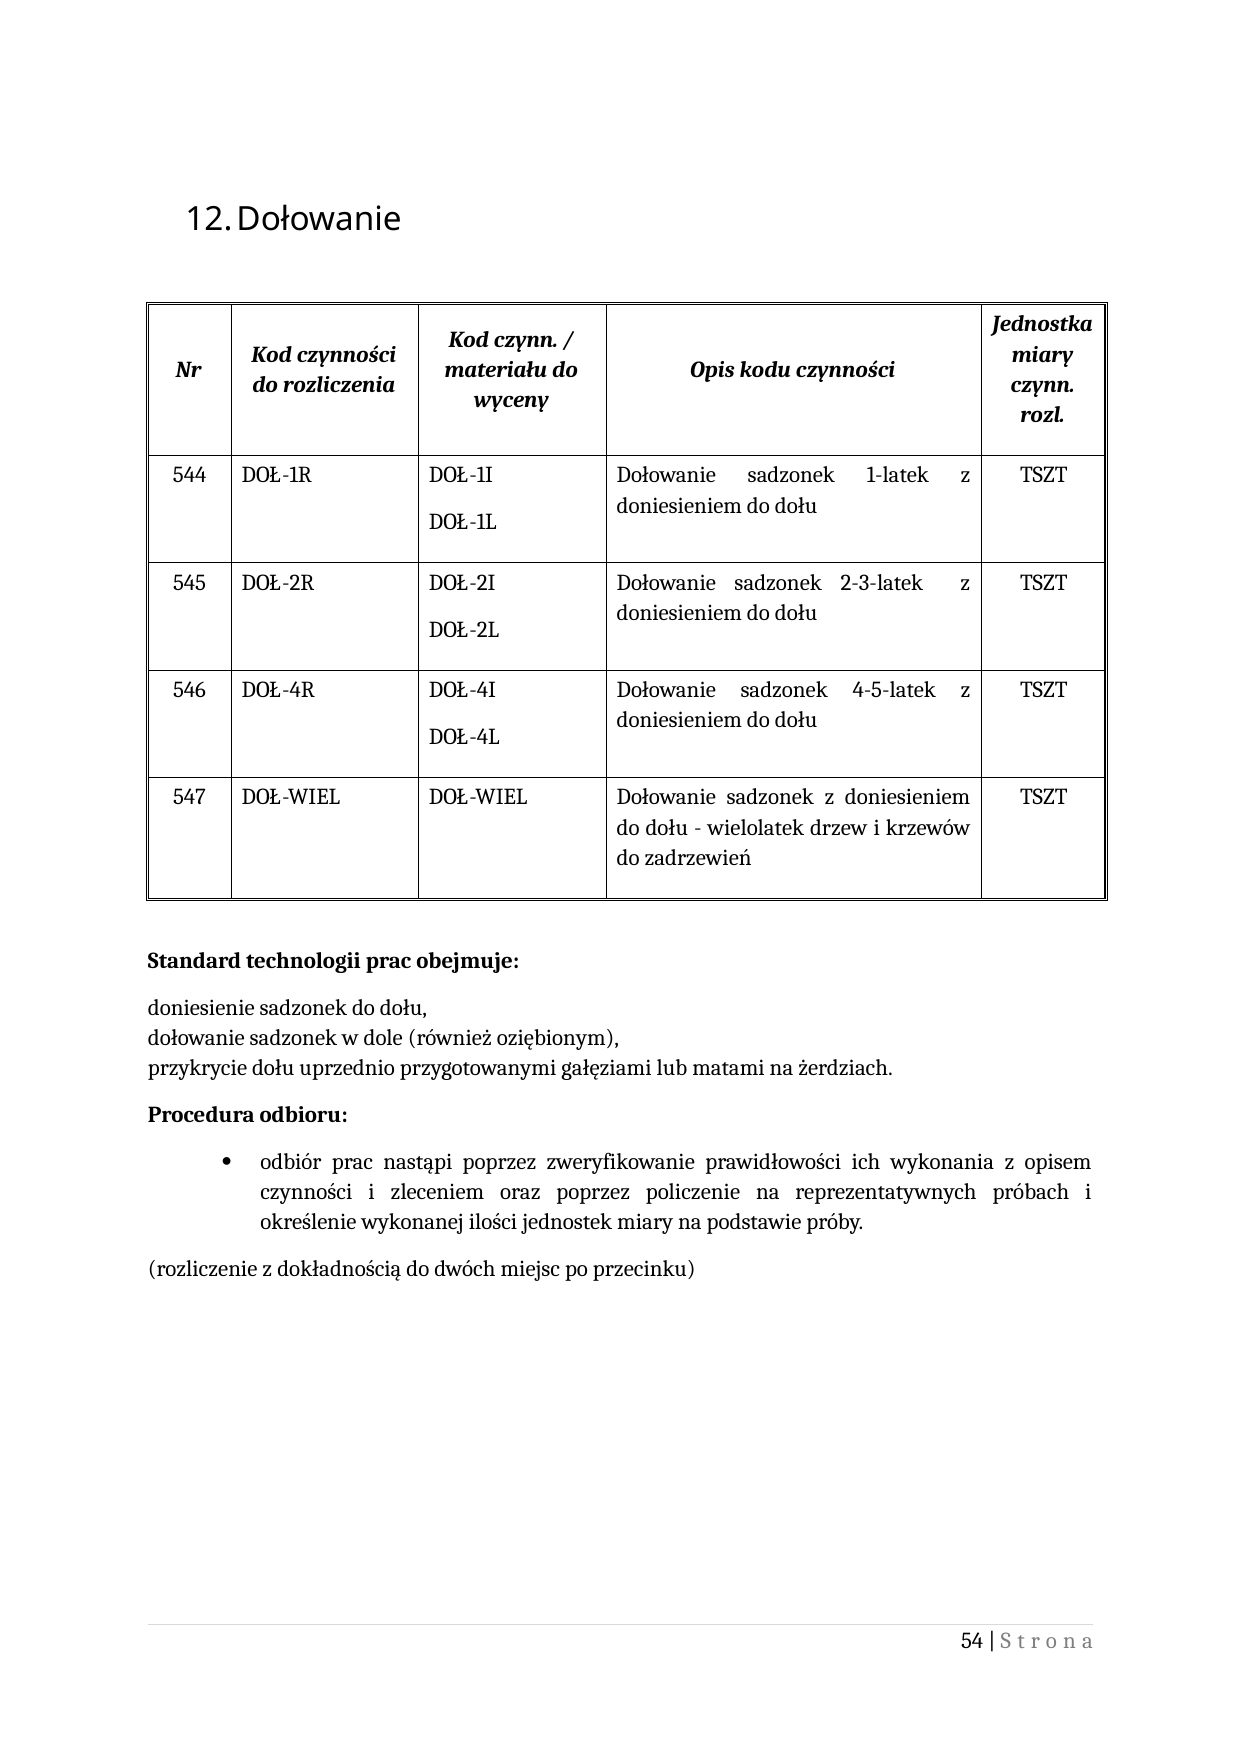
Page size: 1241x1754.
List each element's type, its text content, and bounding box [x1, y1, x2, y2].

table_cell 545 [149, 563, 231, 669]
table_cell DOŁ-WIEL [232, 778, 418, 898]
table_cell 546 [149, 671, 231, 777]
table_header Nr [149, 305, 231, 455]
text Standard technologii prac obejmuje: [148, 948, 1093, 974]
table_cell DOŁ-4I DOŁ-4L [419, 671, 606, 777]
table_header Kod czynn. / materiału do wyceny [419, 305, 606, 455]
subtitle Dołowanie [185, 194, 1093, 240]
text (rozliczenie z dokładnością do dwóch miejsc po przecinku) [148, 1256, 1093, 1282]
table_cell DOŁ-WIEL [419, 778, 606, 898]
table_header Jednostka miary czynn. rozl. [982, 305, 1104, 455]
table_cell DOŁ-4R [232, 671, 418, 777]
table_cell Dołowanie sadzonek 2-3-latek z doniesieniem do dołu [607, 563, 981, 669]
table_header Opis kodu czynności [607, 305, 981, 455]
list dołowanie sadzonek w dole (również oziębionym), [148, 1025, 1093, 1051]
table_cell Dołowanie sadzonek 4-5-latek z doniesieniem do dołu [607, 671, 981, 777]
table_cell DOŁ-1R [232, 456, 418, 562]
table_cell DOŁ-2I DOŁ-2L [419, 563, 606, 669]
table_cell TSZT [982, 778, 1104, 898]
table_cell TSZT [982, 671, 1104, 777]
table_cell DOŁ-1I DOŁ-1L [419, 456, 606, 562]
table_cell Dołowanie sadzonek z doniesieniem do dołu - wielolatek drzew i krzewów do zadrzewień [607, 778, 981, 898]
table_cell Dołowanie sadzonek 1-latek z doniesieniem do dołu [607, 456, 981, 562]
list odbiór prac nastąpi poprzez zweryfikowanie prawidłowości ich wykonania z opisem czynności i zleceniem oraz poprzez policzenie na reprezentatywnych próbach i określenie wykonanej ilości jednostek miary na podstawie próby. [223, 1149, 1093, 1236]
table_cell TSZT [982, 563, 1104, 669]
list doniesienie sadzonek do dołu, [148, 994, 1093, 1021]
table_header Kod czynności do rozliczenia [232, 305, 418, 455]
table_cell TSZT [982, 456, 1104, 562]
table_cell 547 [149, 778, 231, 898]
list przykrycie dołu uprzednio przygotowanymi gałęziami lub matami na żerdziach. [148, 1055, 1093, 1081]
table_cell DOŁ-2R [232, 563, 418, 669]
text Procedura odbioru: [148, 1102, 1093, 1128]
table_cell 544 [149, 456, 231, 562]
